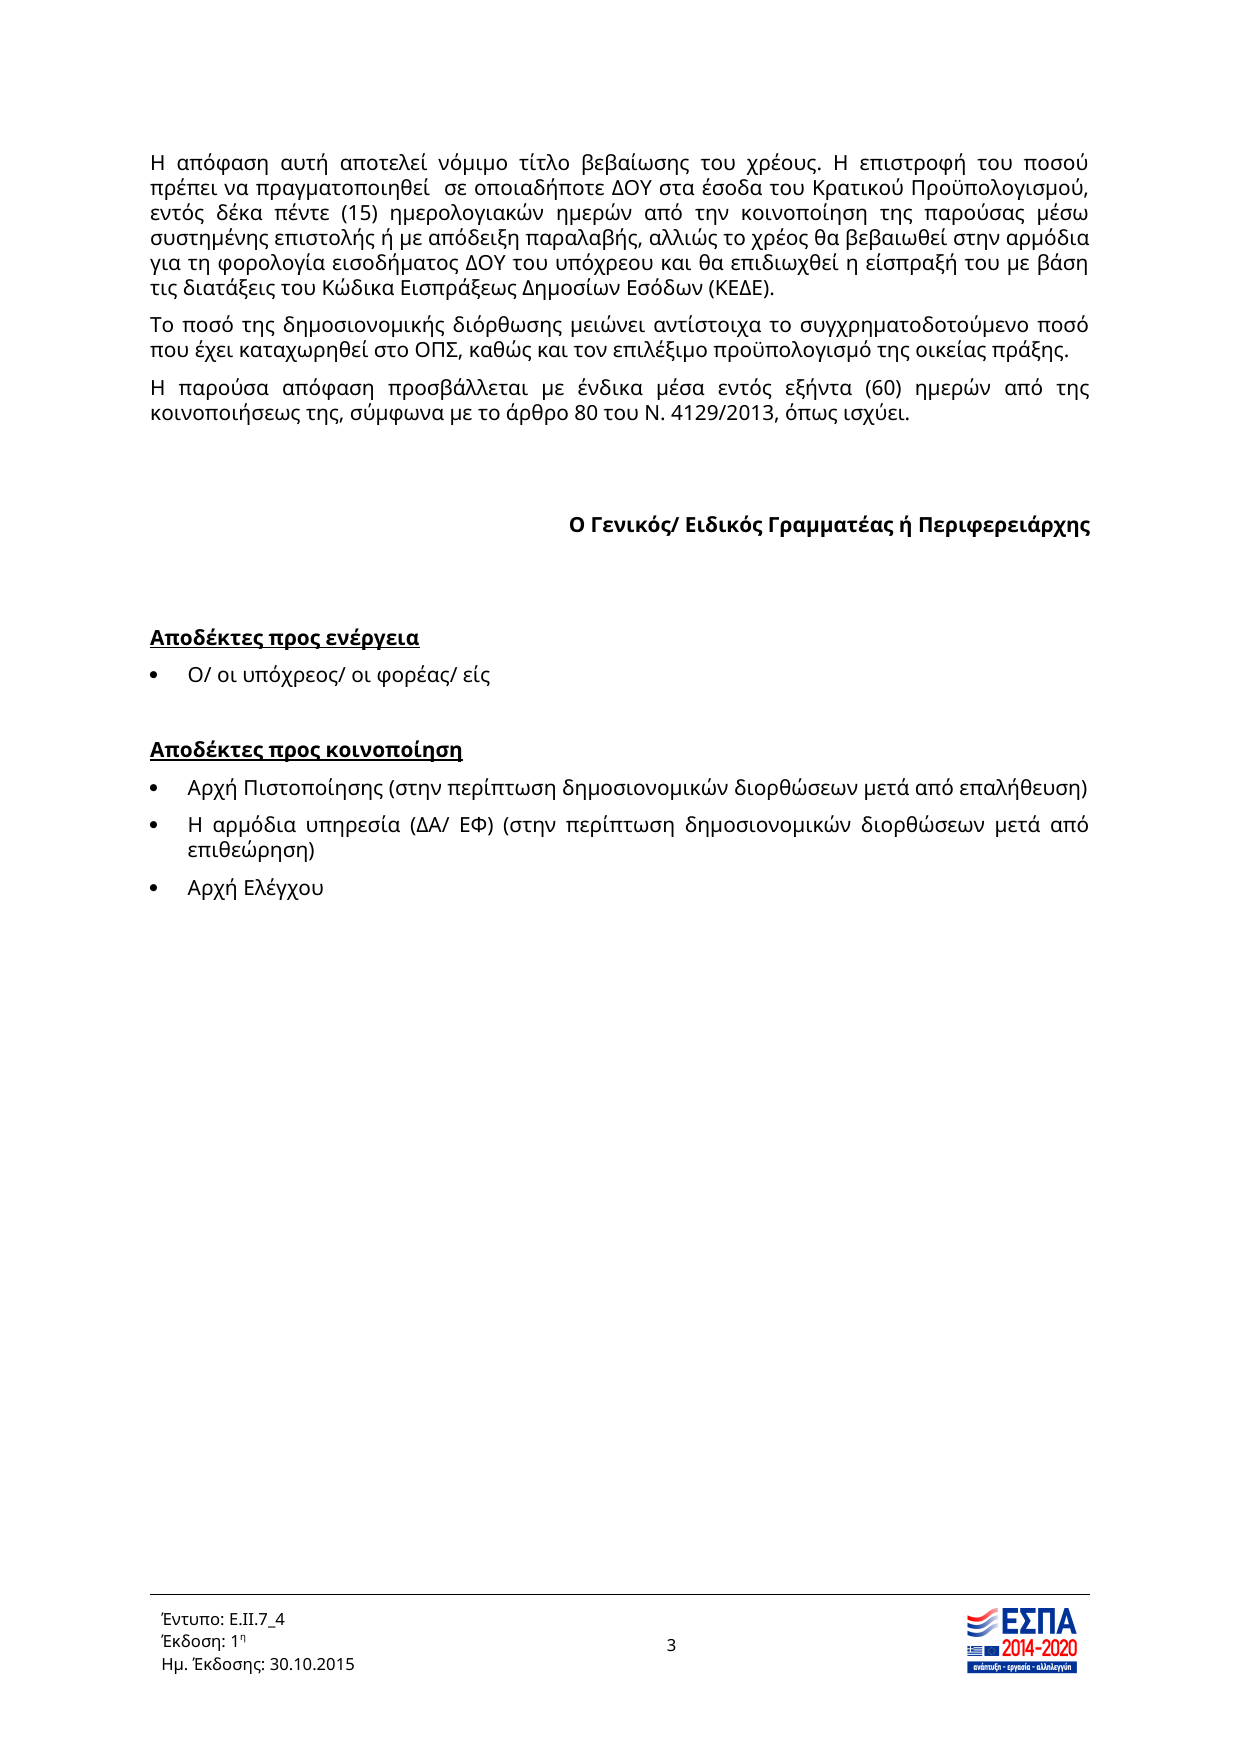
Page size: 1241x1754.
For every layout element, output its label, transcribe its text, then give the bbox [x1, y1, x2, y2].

list Αρχή Ελέγχου [150, 875, 1090, 900]
text Το ποσό της δημοσιονομικής διόρθωσης μειώνει αντίστοιχα το συγχρηματοδοτούμενο ποσό που έχει καταχωρηθεί στο ΟΠΣ, καθώς και τον επιλέξιμο προϋπολογισμό της οικείας πράξης. [150, 312, 1090, 362]
list Αρχή Πιστοποίησης (στην περίπτωση δημοσιονομικών διορθώσεων μετά από επαλήθευση) [150, 775, 1090, 800]
list Ο/ οι υπόχρεος/ οι φορέας/ είς [150, 662, 1090, 687]
text Αποδέκτες προς ενέργεια [150, 625, 1090, 650]
text Η απόφαση αυτή αποτελεί νόμιμο τίτλο βεβαίωσης του χρέους. Η επιστροφή του ποσού πρέπει να πραγματοποιηθεί σε οποιαδήποτε ΔΟΥ στα έσοδα του Κρατικού Προϋπολογισμού, εντός δέκα πέντε (15) ημερολογιακών ημερών από την κοινοποίηση της παρούσας μέσω συστημένης επιστολής ή με απόδειξη παραλαβής, αλλιώς το χρέος θα βεβαιωθεί στην αρμόδια για τη φορολογία εισοδήματος ΔΟΥ του υπόχρεου και θα επιδιωχθεί η είσπραξή του με βάση τις διατάξεις του Κώδικα Εισπράξεως Δημοσίων Εσόδων (ΚΕΔΕ). [150, 150, 1090, 300]
text Αποδέκτες προς κοινοποίηση [150, 737, 1090, 762]
text H παρούσα απόφαση προσβάλλεται με ένδικα μέσα εντός εξήντα (60) ημερών από της κοινοποιήσεως της, σύμφωνα με το άρθρο 80 του Ν. 4129/2013, όπως ισχύει. [150, 375, 1090, 425]
list Η αρμόδια υπηρεσία (ΔΑ/ ΕΦ) (στην περίπτωση δημοσιονομικών διορθώσεων μετά από επιθεώρηση) [150, 812, 1090, 862]
text Ο Γενικός/ Ειδικός Γραμματέας ή Περιφερειάρχης [150, 512, 1090, 537]
picture [964, 1607, 1080, 1675]
